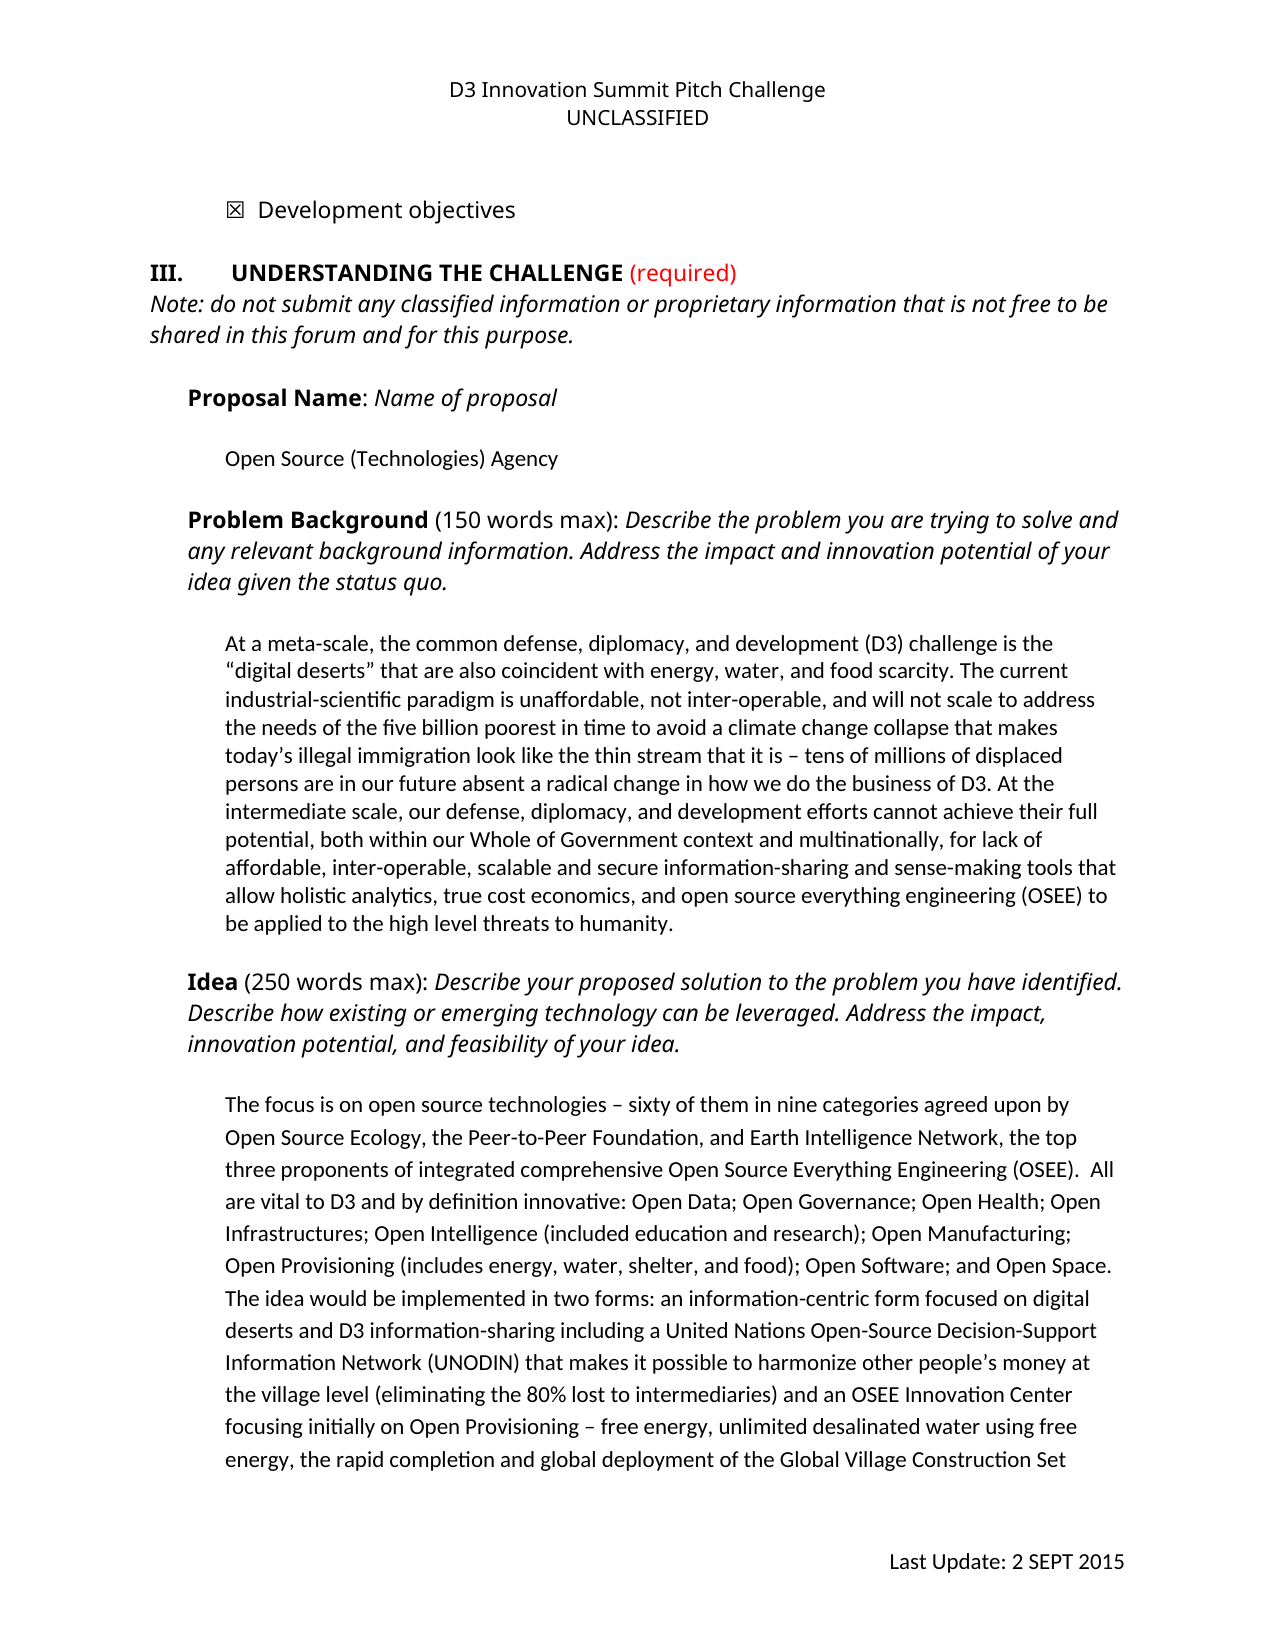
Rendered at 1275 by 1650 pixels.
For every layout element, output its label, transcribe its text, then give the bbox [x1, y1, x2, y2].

text Idea (250 words max): Describe your proposed solution to the problem you have identified. Describe how existing or emerging technology can be leveraged. Address the impact, innovation potential, and feasibility of your idea. [187, 966, 1125, 1059]
text Problem Background (150 words max): Describe the problem you are trying to solve and any relevant background information. Address the impact and innovation potential of your idea given the status quo. [187, 504, 1125, 597]
text Proposal Name: Name of proposal [150, 382, 1125, 413]
text Development objectives [225, 194, 1125, 226]
list UNDERSTANDING THE CHALLENGE (required) [150, 257, 1125, 288]
text Note: do not submit any classified information or proprietary information that is not free to be shared in this forum and for this purpose. [150, 288, 1125, 351]
